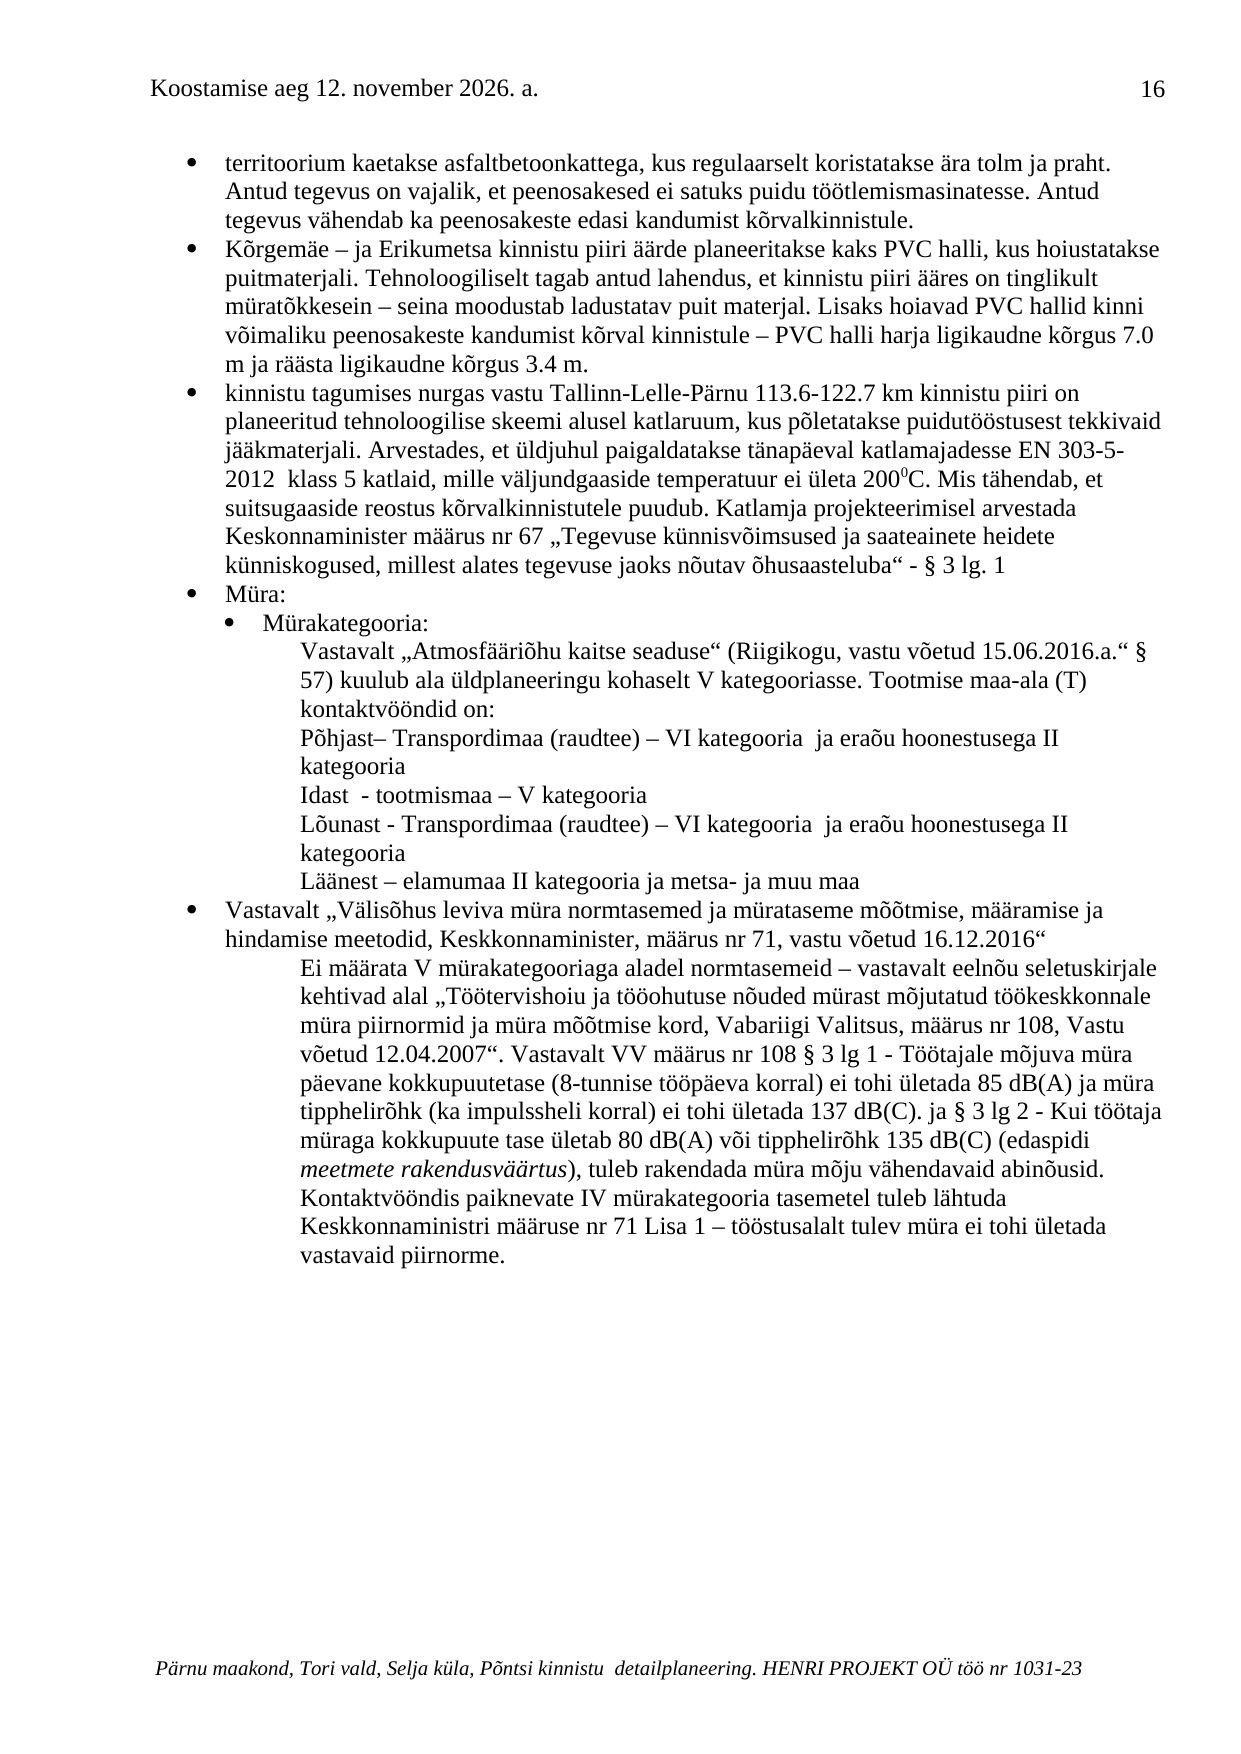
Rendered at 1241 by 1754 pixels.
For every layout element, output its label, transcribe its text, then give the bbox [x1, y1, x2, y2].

list Lõunast - Transpordimaa (raudtee) – VI kategooria ja eraõu hoonestusega II kategooria [300, 809, 1165, 866]
list Vastavalt „Atmosfääriõhu kaitse seaduse“ (Riigikogu, vastu võetud 15.06.2016.a.“ § 57) kuulub ala üldplaneeringu kohaselt V kategooriasse. Tootmise maa-ala (T) kontaktvööndid on: [300, 636, 1165, 723]
list Põhjast– Transpordimaa (raudtee) – VI kategooria ja eraõu hoonestusega II kategooria [300, 723, 1165, 780]
list kinnistu tagumises nurgas vastu Tallinn-Lelle-Pärnu 113.6-122.7 km kinnistu piiri on planeeritud tehnoloogilise skeemi alusel katlaruum, kus põletatakse puidutööstusest tekkivaid jääkmaterjali. Arvestades, et üldjuhul paigaldatakse tänapäeval katlamajadesse EN 303-5-2012 klass 5 katlaid, mille väljundgaaside temperatuur ei ületa 2000C. Mis tähendab, et suitsugaaside reostus kõrvalkinnistutele puudub. Katlamja projekteerimisel arvestada Keskonnaminister määrus nr 67 „Tegevuse künnisvõimsused ja saateainete heidete künniskogused, millest alates tegevuse jaoks nõutav õhusaasteluba“ - § 3 lg. 1 [187, 378, 1165, 579]
list Müra: [187, 579, 1165, 608]
list Kontaktvööndis paiknevate IV mürakategooria tasemetel tuleb lähtuda Keskkonnaministri määruse nr 71 Lisa 1 – tööstusalalt tulev müra ei tohi ületada vastavaid piirnorme. [300, 1183, 1165, 1269]
list territoorium kaetakse asfaltbetoonkattega, kus regulaarselt koristatakse ära tolm ja praht. Antud tegevus on vajalik, et peenosakesed ei satuks puidu töötlemismasinatesse. Antud tegevus vähendab ka peenosakeste edasi kandumist kõrvalkinnistule. [187, 148, 1165, 234]
list Läänest – elamumaa II kategooria ja metsa- ja muu maa [300, 866, 1165, 895]
list Vastavalt „Välisõhus leviva müra normtasemed ja mürataseme mõõtmise, määramise ja hindamise meetodid, Keskkonnaminister, määrus nr 71, vastu võetud 16.12.2016“ [187, 895, 1165, 953]
list Kõrgemäe – ja Erikumetsa kinnistu piiri äärde planeeritakse kaks PVC halli, kus hoiustatakse puitmaterjali. Tehnoloogiliselt tagab antud lahendus, et kinnistu piiri ääres on tinglikult müratõkkesein – seina moodustab ladustatav puit materjal. Lisaks hoiavad PVC hallid kinni võimaliku peenosakeste kandumist kõrval kinnistule – PVC halli harja ligikaudne kõrgus 7.0 m ja räästa ligikaudne kõrgus 3.4 m. [187, 234, 1165, 378]
list Ei määrata V mürakategooriaga aladel normtasemeid – vastavalt eelnõu seletuskirjale kehtivad alal „Töötervishoiu ja tööohutuse nõuded mürast mõjutatud töökeskkonnale müra piirnormid ja müra mõõtmise kord, Vabariigi Valitsus, määrus nr 108, Vastu võetud 12.04.2007“. Vastavalt VV määrus nr 108 § 3 lg 1 - Töötajale mõjuva müra päevane kokkupuutetase (8-tunnise tööpäeva korral) ei tohi ületada 85 dB(A) ja müra tipphelirõhk (ka impulssheli korral) ei tohi ületada 137 dB(C). ja § 3 lg 2 - Kui töötaja müraga kokkupuute tase ületab 80 dB(A) või tipphelirõhk 135 dB(C) (edaspidi meetmete rakendusväärtus), tuleb rakendada müra mõju vähendavaid abinõusid. [300, 953, 1165, 1183]
list Mürakategooria: [225, 608, 1165, 636]
list Idast - tootmismaa – V kategooria [300, 780, 1165, 809]
